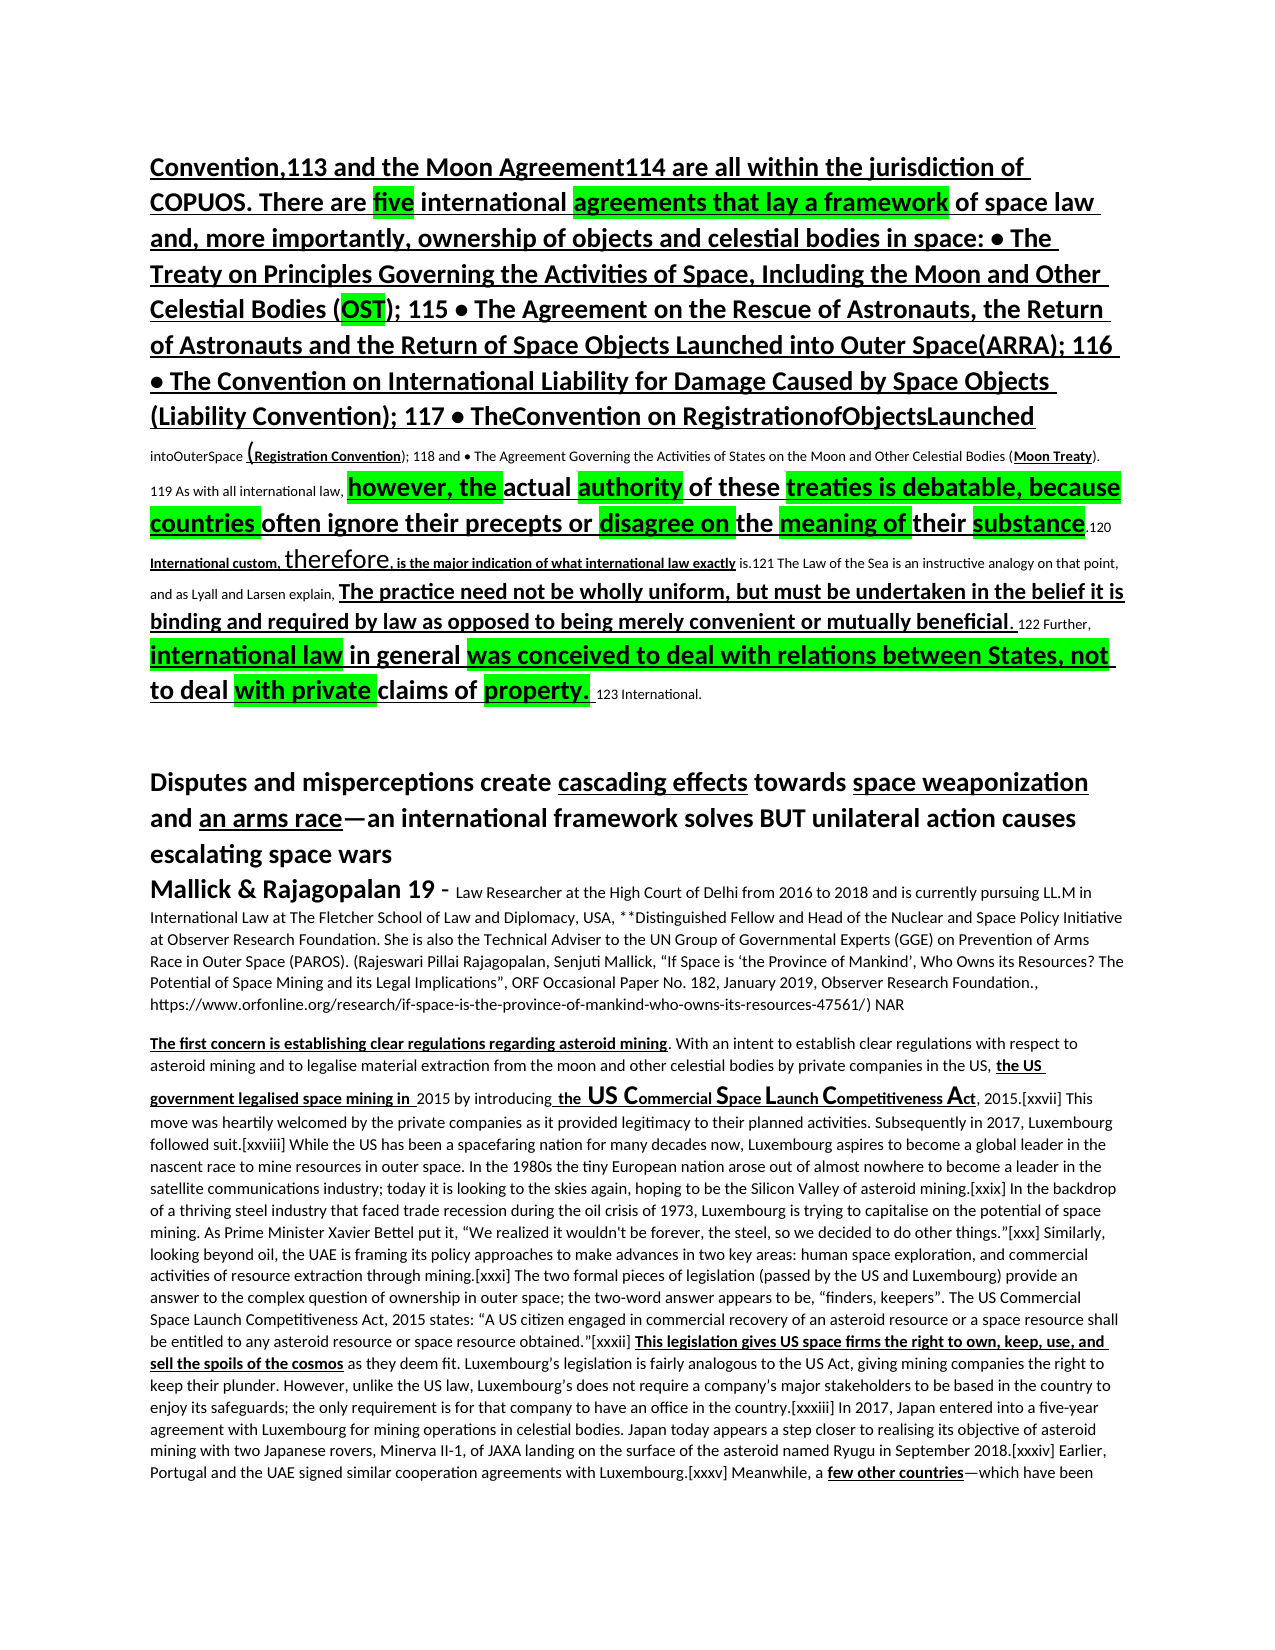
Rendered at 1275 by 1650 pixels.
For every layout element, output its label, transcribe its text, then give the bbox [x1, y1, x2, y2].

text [150, 1033, 1125, 1483]
subtitle Disputes and misperceptions create cascading effects towards space weaponization and an arms race—an international framework solves BUT unilateral action causes escalating space wars [150, 766, 1125, 870]
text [150, 150, 1125, 707]
text Mallick & Rajagopalan 19 - Law Researcher at the High Court of Delhi from 2016 to 2018 and is currently pursuing LL.M in International Law at The Fletcher School of Law and Diplomacy, USA, **Distinguished Fellow and Head of the Nuclear and Space Policy Initiative at Observer Research Foundation. She is also the Technical Adviser to the UN Group of Governmental Experts (GGE) on Prevention of Arms Race in Outer Space (PAROS). (Rajeswari Pillai Rajagopalan, Senjuti Mallick, “If Space is ‘the Province of Mankind’, Who Owns its Resources? The Potential of Space Mining and its Legal Implications”, ORF Occasional Paper No. 182, January 2019, Observer Research Foundation., https://www.orfonline.org/research/if-space-is-the-province-of-mankind-who-owns-its-resources-47561/) NAR [150, 872, 1125, 1015]
